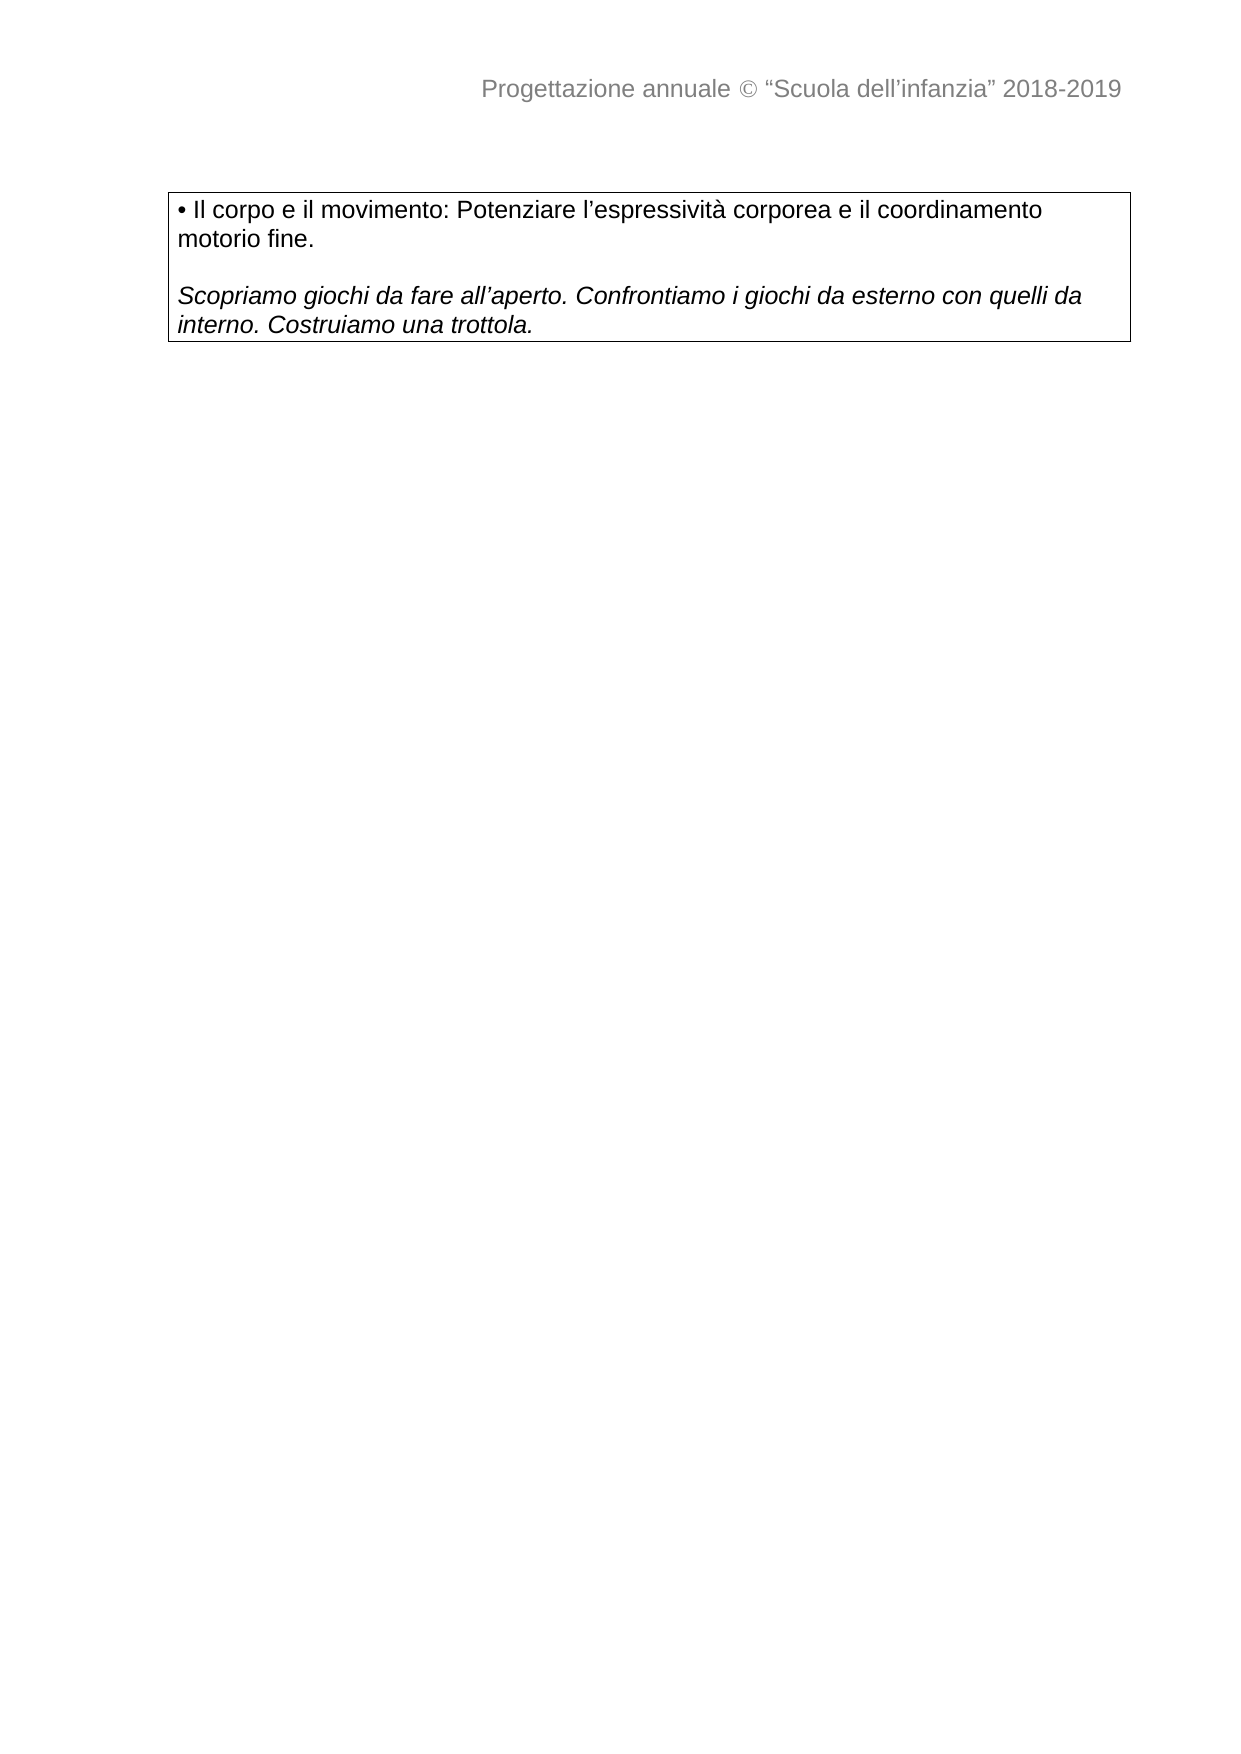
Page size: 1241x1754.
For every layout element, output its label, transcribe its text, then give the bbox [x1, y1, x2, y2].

text Scopriamo giochi da fare all’aperto. Confrontiamo i giochi da esterno con quelli da interno. Costruiamo una trottola. [169, 278, 1130, 341]
text • Il corpo e il movimento: Potenziare l’espressività corporea e il coordinamento motorio fine. [169, 193, 1130, 253]
